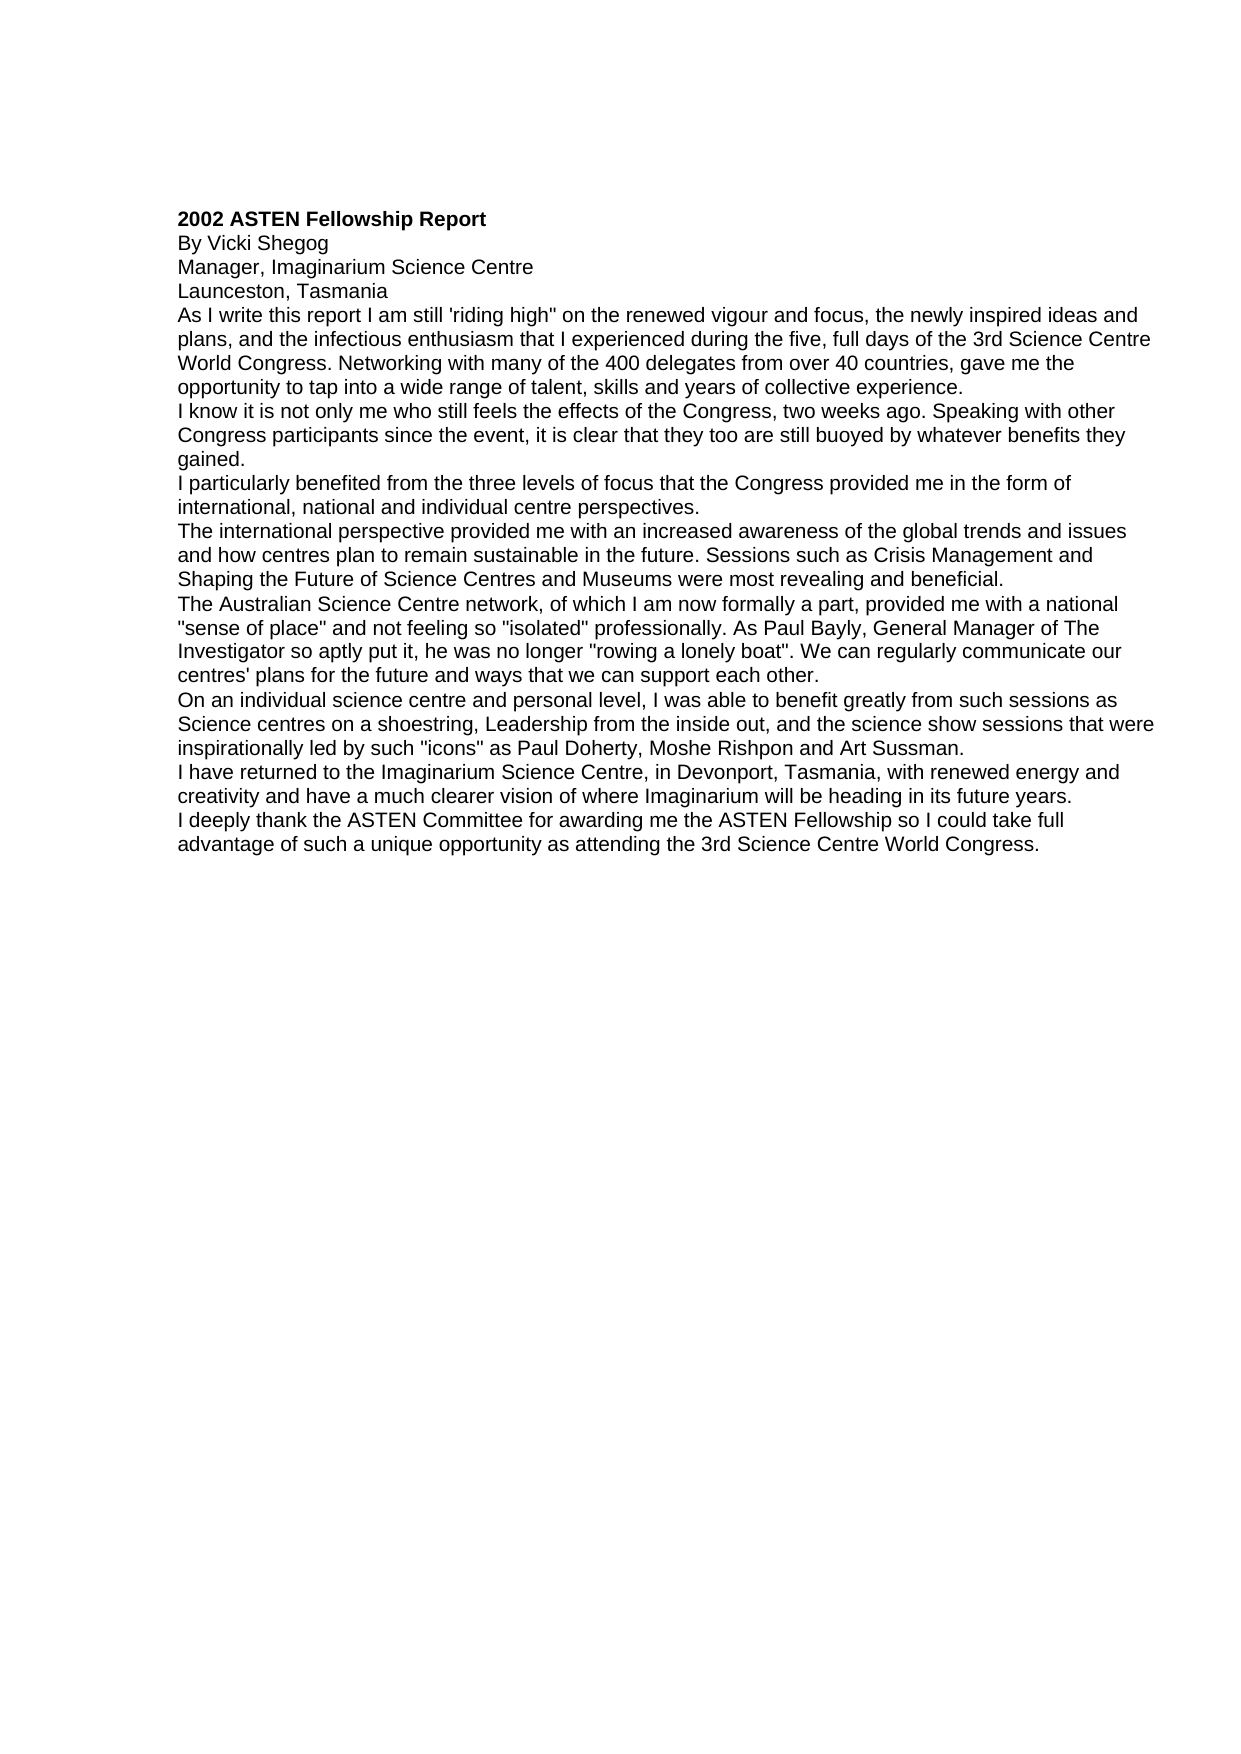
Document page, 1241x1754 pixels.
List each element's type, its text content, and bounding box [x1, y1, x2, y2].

text On an individual science centre and personal level, I was able to benefit greatly from such sessions as Science centres on a shoestring, Leadership from the inside out, and the science show sessions that were inspirationally led by such "icons" as Paul Doherty, Moshe Rishpon and Art Sussman. [177, 687, 1167, 759]
text The international perspective provided me with an increased awareness of the global trends and issues and how centres plan to remain sustainable in the future. Sessions such as Crisis Management and Shaping the Future of Science Centres and Museums were most revealing and beneficial. [177, 519, 1167, 591]
text 2002 ASTEN Fellowship Report By Vicki Shegog Manager, Imaginarium Science Centre Launceston, Tasmania [177, 207, 1167, 303]
text I deeply thank the ASTEN Committee for awarding me the ASTEN Fellowship so I could take full advantage of such a unique opportunity as attending the 3rd Science Centre World Congress. [177, 808, 1167, 856]
text I know it is not only me who still feels the effects of the Congress, two weeks ago. Speaking with other Congress participants since the event, it is clear that they too are still buoyed by whatever benefits they gained. [177, 399, 1167, 471]
text The Australian Science Centre network, of which I am now formally a part, provided me with a national "sense of place" and not feeling so "isolated" professionally. As Paul Bayly, General Manager of The Investigator so aptly put it, he was no longer "rowing a lonely boat". We can regularly communicate our centres' plans for the future and ways that we can support each other. [177, 591, 1167, 687]
text I particularly benefited from the three levels of focus that the Congress provided me in the form of international, national and individual centre perspectives. [177, 471, 1167, 519]
text I have returned to the Imaginarium Science Centre, in Devonport, Tasmania, with renewed energy and creativity and have a much clearer vision of where Imaginarium will be heading in its future years. [177, 759, 1167, 807]
text As I write this report I am still 'riding high" on the renewed vigour and focus, the newly inspired ideas and plans, and the infectious enthusiasm that I experienced during the five, full days of the 3rd Science Centre World Congress. Networking with many of the 400 delegates from over 40 countries, gave me the opportunity to tap into a wide range of talent, skills and years of collective experience. [177, 303, 1167, 399]
